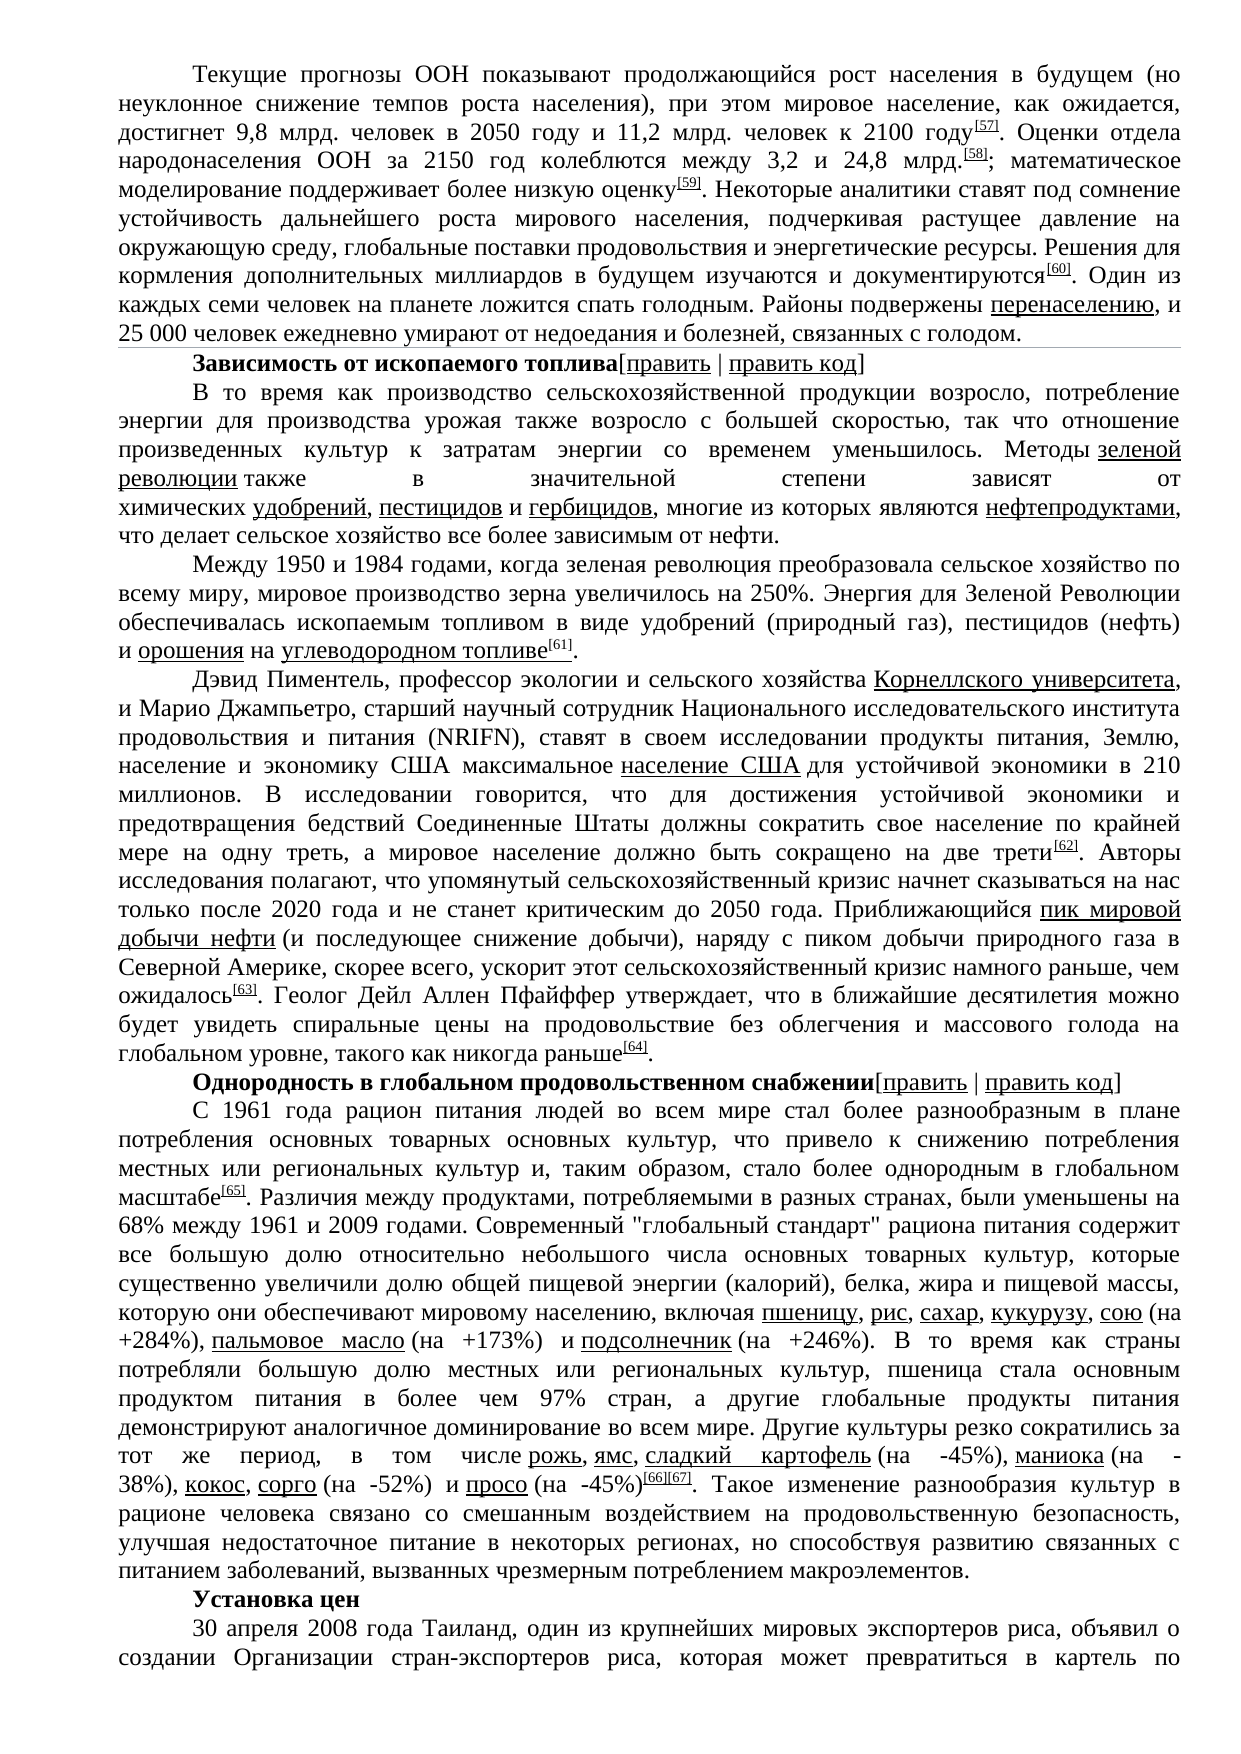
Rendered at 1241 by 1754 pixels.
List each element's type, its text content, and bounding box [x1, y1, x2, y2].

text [118, 1613, 1181, 1671]
text Установка цен [118, 1584, 1181, 1613]
text В то время как производство сельскохозяйственной продукции возросло, потребление энергии для производства урожая также возросло с большей скоростью, так что отношение произведенных культур к затратам энергии со временем уменьшилось. Методы зеленой революции также в значительной степени зависят от химических удобрений, пестицидов и гербицидов, многие из которых являются нефтепродуктами, что делает сельское хозяйство все более зависимым от нефти. [118, 377, 1181, 549]
text Зависимость от ископаемого топлива[править | править код] [118, 348, 1181, 377]
text Текущие прогнозы ООН показывают продолжающийся рост населения в будущем (но неуклонное снижение темпов роста населения), при этом мировое население, как ожидается, достигнет 9,8 млрд. человек в 2050 году и 11,2 млрд. человек к 2100 году[57]. Оценки отдела народонаселения ООН за 2150 год колеблются между 3,2 и 24,8 млрд.[58]; математическое моделирование поддерживает более низкую оценку[59]. Некоторые аналитики ставят под сомнение устойчивость дальнейшего роста мирового населения, подчеркивая растущее давление на окружающую среду, глобальные поставки продовольствия и энергетические ресурсы. Решения для кормления дополнительных миллиардов в будущем изучаются и документируются[60]. Один из каждых семи человек на планете ложится спать голодным. Районы подвержены перенаселению, и 25 000 человек ежедневно умирают от недоедания и болезней, связанных с голодом. [118, 59, 1181, 347]
text Дэвид Пиментель, профессор экологии и сельского хозяйства Корнеллского университета, и Марио Джампьетро, старший научный сотрудник Национального исследовательского института продовольствия и питания (NRIFN), ставят в своем исследовании продукты питания, Землю, население и экономику США максимальное население США для устойчивой экономики в 210 миллионов. В исследовании говорится, что для достижения устойчивой экономики и предотвращения бедствий Соединенные Штаты должны сократить свое население по крайней мере на одну треть, а мировое население должно быть сокращено на две трети[62]. Авторы исследования полагают, что упомянутый сельскохозяйственный кризис начнет сказываться на нас только после 2020 года и не станет критическим до 2050 года. Приближающийся пик мировой добычи нефти (и последующее снижение добычи), наряду с пиком добычи природного газа в Северной Америке, скорее всего, ускорит этот сельскохозяйственный кризис намного раньше, чем ожидалось[63]. Геолог Дейл Аллен Пфайффер утверждает, что в ближайшие десятилетия можно будет увидеть спиральные цены на продовольствие без облегчения и массового голода на глобальном уровне, такого как никогда раньше[64]. [118, 664, 1181, 1067]
text Однородность в глобальном продовольственном снабжении[править | править код] [118, 1067, 1181, 1096]
text Между 1950 и 1984 годами, когда зеленая революция преобразовала сельское хозяйство по всему миру, мировое производство зерна увеличилось на 250%. Энергия для Зеленой Революции обеспечивалась ископаемым топливом в виде удобрений (природный газ), пестицидов (нефть) и орошения на углеводородном топливе[61]. [118, 549, 1181, 664]
text С 1961 года рацион питания людей во всем мире стал более разнообразным в плане потребления основных товарных основных культур, что привело к снижению потребления местных или региональных культур и, таким образом, стало более однородным в глобальном масштабе[65]. Различия между продуктами, потребляемыми в разных странах, были уменьшены на 68% между 1961 и 2009 годами. Современный "глобальный стандарт" рациона питания содержит все большую долю относительно небольшого числа основных товарных культур, которые существенно увеличили долю общей пищевой энергии (калорий), белка, жира и пищевой массы, которую они обеспечивают мировому населению, включая пшеницу, рис, сахар, кукурузу, сою (на +284%), пальмовое масло (на +173%) и подсолнечник (на +246%). В то время как страны потребляли большую долю местных или региональных культур, пшеница стала основным продуктом питания в более чем 97% стран, а другие глобальные продукты питания демонстрируют аналогичное доминирование во всем мире. Другие культуры резко сократились за тот же период, в том числе рожь, ямс, сладкий картофель (на -45%), маниока (на -38%), кокос, сорго (на -52%) и просо (на -45%)[66][67]. Такое изменение разнообразия культур в рационе человека связано со смешанным воздействием на продовольственную безопасность, улучшая недостаточное питание в некоторых регионах, но способствуя развитию связанных с питанием заболеваний, вызванных чрезмерным потреблением макроэлементов. [118, 1096, 1181, 1584]
